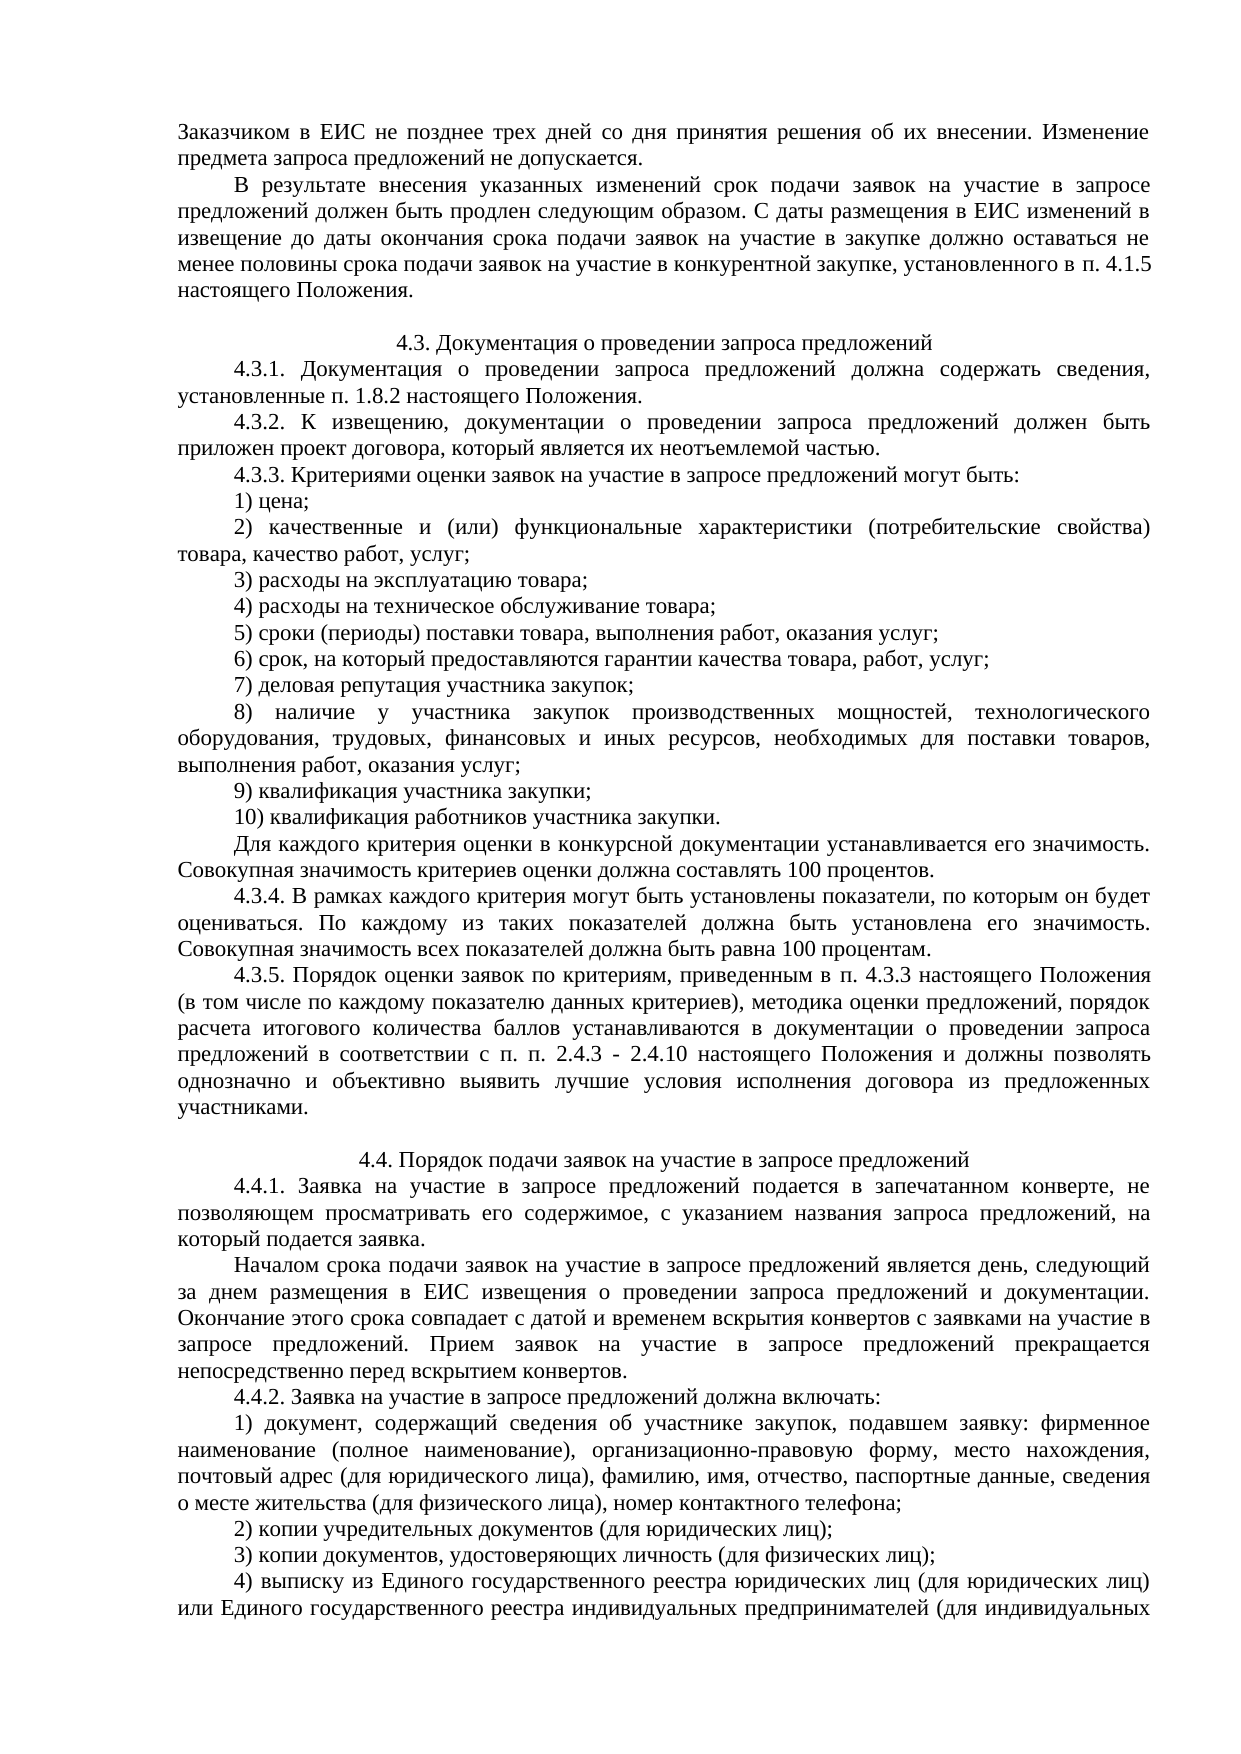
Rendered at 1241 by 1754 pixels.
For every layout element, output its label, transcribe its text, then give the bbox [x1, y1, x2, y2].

text 2) копии учредительных документов (для юридических лиц); [177, 1515, 1152, 1541]
text 9) квалификация участника закупки; [177, 777, 1152, 803]
text 8) наличие у участника закупок производственных мощностей, технологического оборудования, трудовых, финансовых и иных ресурсов, необходимых для поставки товаров, выполнения работ, оказания услуг; [177, 698, 1152, 777]
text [177, 118, 1152, 171]
text 4.3.4. В рамках каждого критерия могут быть установлены показатели, по которым он будет оцениваться. По каждому из таких показателей должна быть установлена его значимость. Совокупная значимость всех показателей должна быть равна 100 процентам. [177, 882, 1152, 961]
text 4.4.2. Заявка на участие в запросе предложений должна включать: [177, 1383, 1152, 1409]
text 10) квалификация работников участника закупки. [177, 803, 1152, 830]
text 3) расходы на эксплуатацию товара; [177, 566, 1152, 592]
text 5) сроки (периоды) поставки товара, выполнения работ, оказания услуг; [177, 619, 1152, 645]
text 4.3. Документация о проведении запроса предложений [177, 329, 1152, 355]
text 1) документ, содержащий сведения об участнике закупок, подавшем заявку: фирменное наименование (полное наименование), организационно-правовую форму, место нахождения, почтовый адрес (для юридического лица), фамилию, имя, отчество, паспортные данные, сведения о месте жительства (для физического лица), номер контактного телефона; [177, 1409, 1152, 1515]
text 4.3.5. Порядок оценки заявок по критериям, приведенным в п. 4.3.3 настоящего Положения (в том числе по каждому показателю данных критериев), методика оценки предложений, порядок расчета итогового количества баллов устанавливаются в документации о проведении запроса предложений в соответствии с п. п. 2.4.3 - 2.4.10 настоящего Положения и должны позволять однозначно и объективно выявить лучшие условия исполнения договора из предложенных участниками. [177, 961, 1152, 1119]
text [177, 1568, 1152, 1620]
text Началом срока подачи заявок на участие в запросе предложений является день, следующий за днем размещения в ЕИС извещения о проведении запроса предложений и документации. Окончание этого срока совпадает с датой и временем вскрытия конвертов с заявками на участие в запросе предложений. Прием заявок на участие в запросе предложений прекращается непосредственно перед вскрытием конвертов. [177, 1251, 1152, 1383]
text 4) расходы на техническое обслуживание товара; [177, 592, 1152, 619]
text 4.3.1. Документация о проведении запроса предложений должна содержать сведения, установленные п. 1.8.2 настоящего Положения. [177, 355, 1152, 408]
text Для каждого критерия оценки в конкурсной документации устанавливается его значимость. Совокупная значимость критериев оценки должна составлять 100 процентов. [177, 830, 1152, 882]
text 6) срок, на который предоставляются гарантии качества товара, работ, услуг; [177, 645, 1152, 672]
text 3) копии документов, удостоверяющих личность (для физических лиц); [177, 1541, 1152, 1568]
text 4.4. Порядок подачи заявок на участие в запросе предложений [177, 1146, 1152, 1172]
text 4.3.2. К извещению, документации о проведении запроса предложений должен быть приложен проект договора, который является их неотъемлемой частью. [177, 408, 1152, 461]
text 4.4.1. Заявка на участие в запросе предложений подается в запечатанном конверте, не позволяющем просматривать его содержимое, с указанием названия запроса предложений, на который подается заявка. [177, 1172, 1152, 1251]
text В результате внесения указанных изменений срок подачи заявок на участие в запросе предложений должен быть продлен следующим образом. С даты размещения в ЕИС изменений в извещение до даты окончания срока подачи заявок на участие в закупке должно оставаться не менее половины срока подачи заявок на участие в конкурентной закупке, установленного в п. 4.1.5 настоящего Положения. [177, 171, 1152, 303]
text 7) деловая репутация участника закупок; [177, 672, 1152, 698]
text 1) цена; [177, 487, 1152, 513]
text 2) качественные и (или) функциональные характеристики (потребительские свойства) товара, качество работ, услуг; [177, 513, 1152, 566]
text 4.3.3. Критериями оценки заявок на участие в запросе предложений могут быть: [177, 461, 1152, 487]
